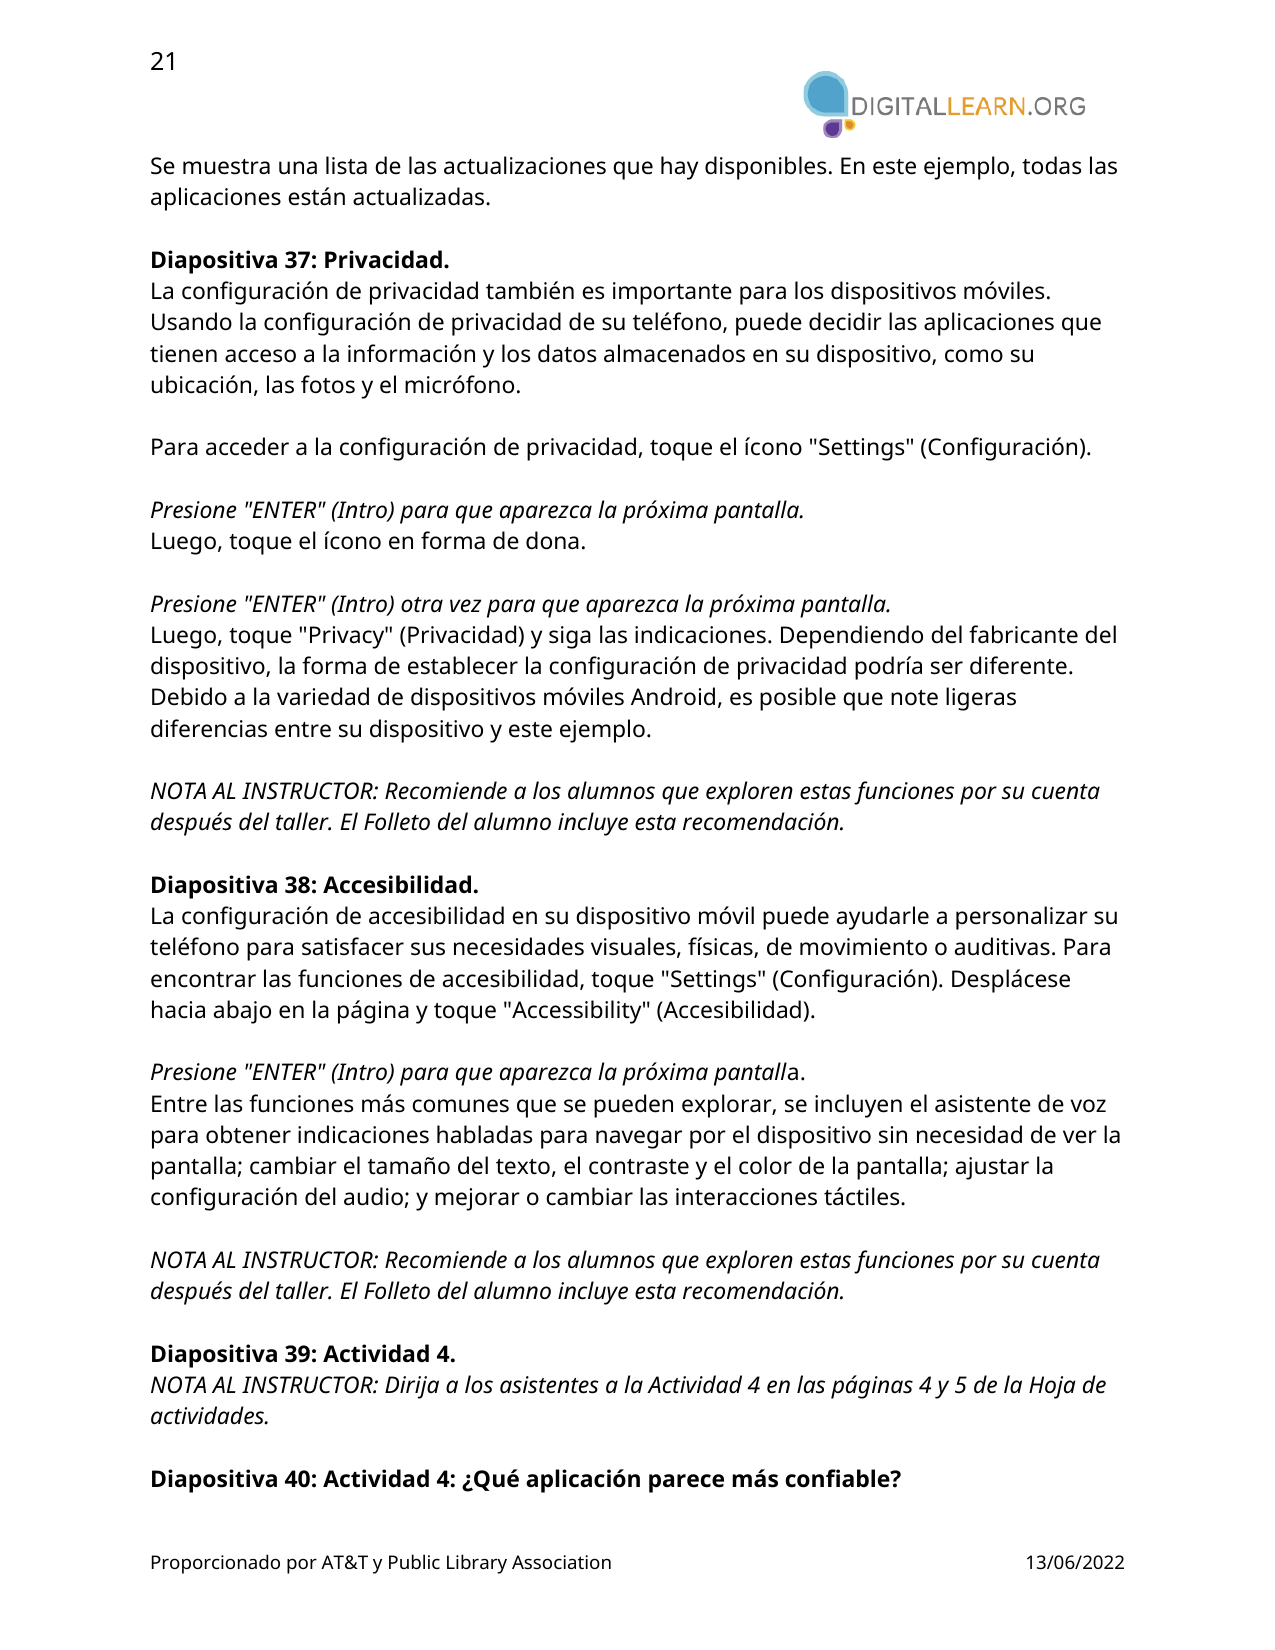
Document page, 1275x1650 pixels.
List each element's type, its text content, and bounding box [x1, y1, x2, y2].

text Presione "ENTER" (Intro) para que aparezca la próxima pantalla. [150, 494, 1125, 525]
text Diapositiva 38: Accesibilidad. [150, 869, 1125, 900]
text Presione "ENTER" (Intro) para que aparezca la próxima pantalla. [150, 1056, 1125, 1087]
text Presione "ENTER" (Intro) otra vez para que aparezca la próxima pantalla. [150, 587, 1125, 619]
text Diapositiva 40: Actividad 4: ¿Qué aplicación parece más confiable? [150, 1462, 1125, 1494]
picture [803, 71, 1085, 138]
text Para acceder a la configuración de privacidad, toque el ícono "Settings" (Configuración). [150, 431, 1125, 462]
text La configuración de accesibilidad en su dispositivo móvil puede ayudarle a personalizar su teléfono para satisfacer sus necesidades visuales, físicas, de movimiento o auditivas. Para encontrar las funciones de accesibilidad, toque "Settings" (Configuración). Desplácese hacia abajo en la página y toque "Accessibility" (Accesibilidad). [150, 900, 1125, 1025]
text La configuración de privacidad también es importante para los dispositivos móviles. Usando la configuración de privacidad de su teléfono, puede decidir las aplicaciones que tienen acceso a la información y los datos almacenados en su dispositivo, como su ubicación, las fotos y el micrófono. [150, 275, 1125, 400]
text Entre las funciones más comunes que se pueden explorar, se incluyen el asistente de voz para obtener indicaciones habladas para navegar por el dispositivo sin necesidad de ver la pantalla; cambiar el tamaño del texto, el contraste y el color de la pantalla; ajustar la configuración del audio; y mejorar o cambiar las interacciones táctiles. [150, 1087, 1125, 1212]
text Luego, toque el ícono en forma de dona. [150, 525, 1125, 556]
text NOTA AL INSTRUCTOR: Dirija a los asistentes a la Actividad 4 en las páginas 4 y 5 de la Hoja de actividades. [150, 1369, 1125, 1431]
text Diapositiva 39: Actividad 4. [150, 1337, 1125, 1369]
text NOTA AL INSTRUCTOR: Recomiende a los alumnos que exploren estas funciones por su cuenta después del taller. El Folleto del alumno incluye esta recomendación. [150, 1244, 1125, 1306]
text Se muestra una lista de las actualizaciones que hay disponibles. En este ejemplo, todas las aplicaciones están actualizadas. [150, 150, 1125, 212]
text Luego, toque "Privacy" (Privacidad) y siga las indicaciones. Dependiendo del fabricante del dispositivo, la forma de establecer la configuración de privacidad podría ser diferente. Debido a la variedad de dispositivos móviles Android, es posible que note ligeras diferencias entre su dispositivo y este ejemplo. [150, 619, 1125, 744]
text NOTA AL INSTRUCTOR: Recomiende a los alumnos que exploren estas funciones por su cuenta después del taller. El Folleto del alumno incluye esta recomendación. [150, 775, 1125, 837]
text Diapositiva 37: Privacidad. [150, 244, 1125, 275]
